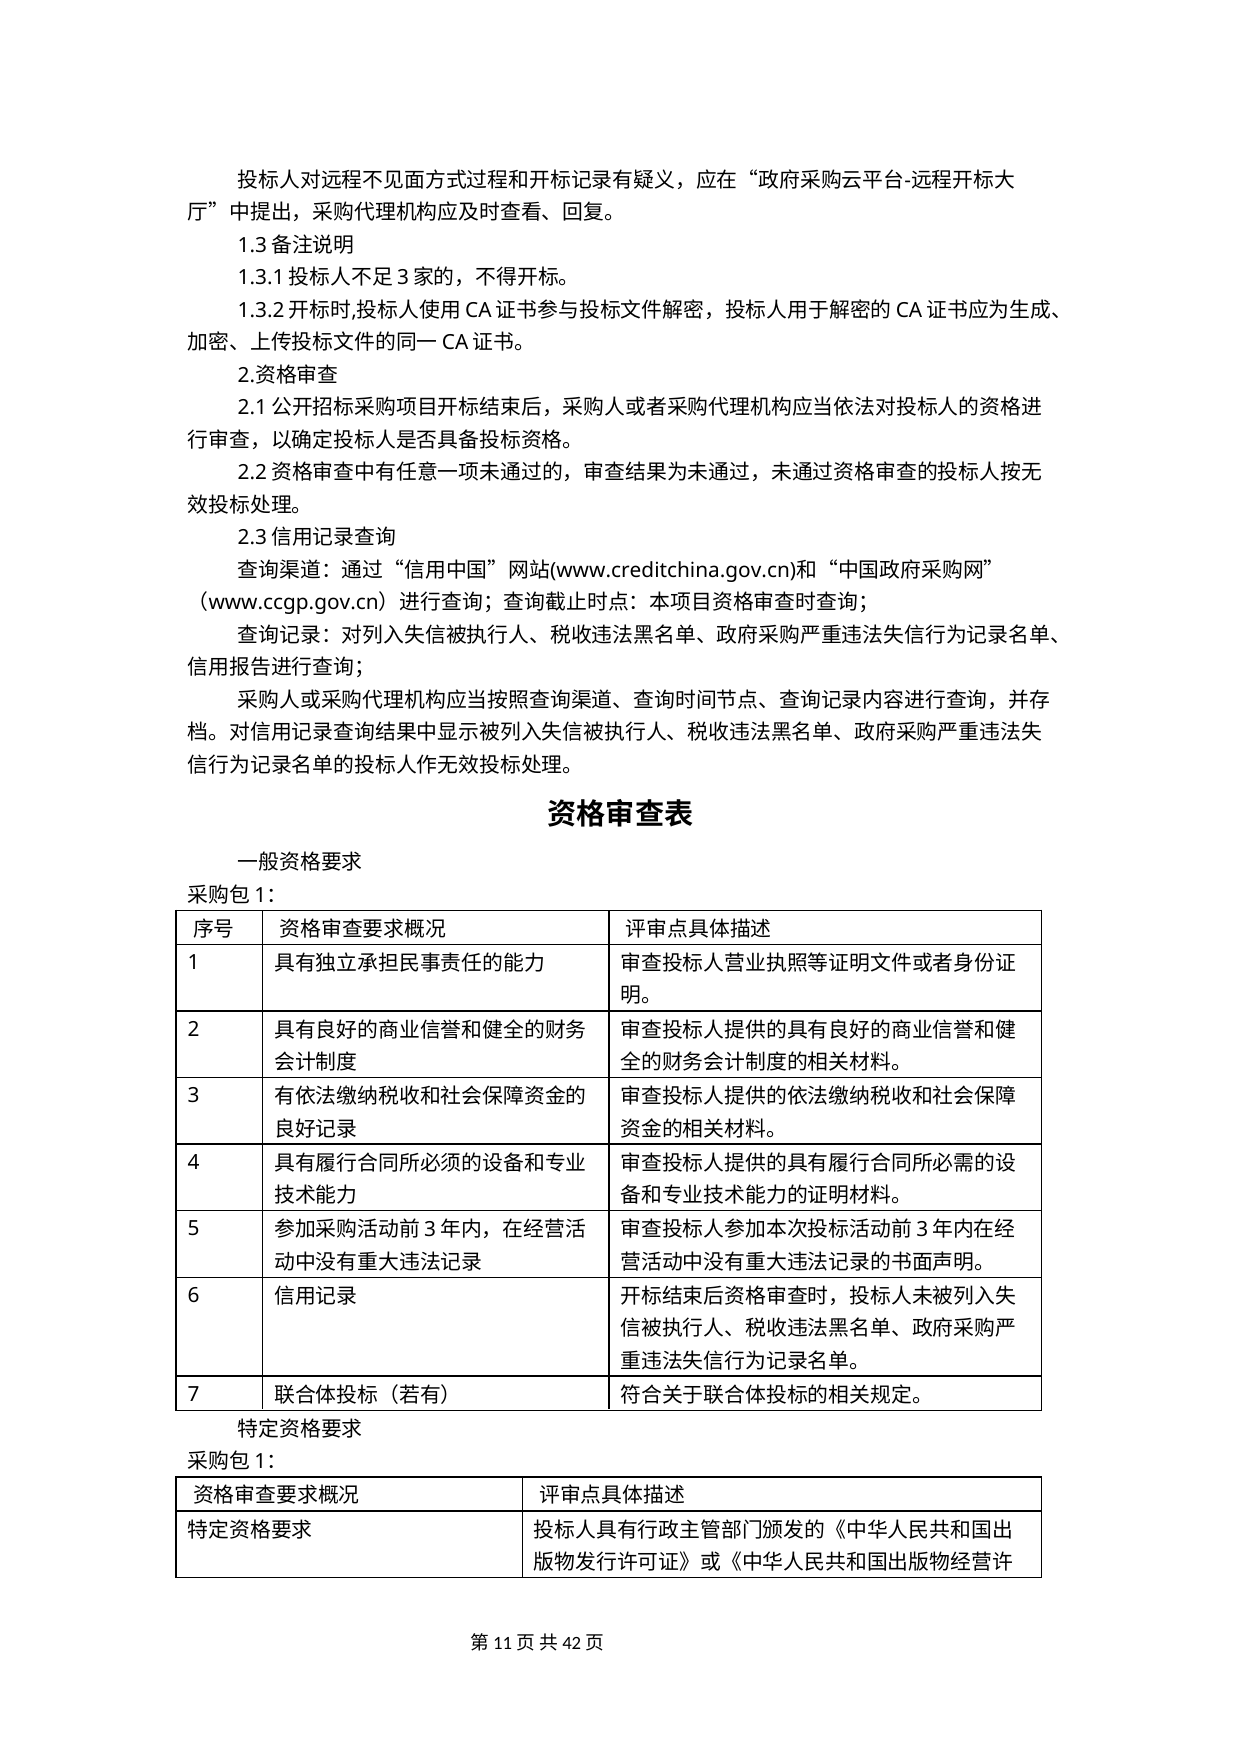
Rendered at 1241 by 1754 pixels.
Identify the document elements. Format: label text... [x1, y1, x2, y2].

table_header 资格审查要求概况 [263, 911, 608, 943]
table_cell 具有履行合同所必须的设备和专业技术能力 [263, 1145, 608, 1210]
table_cell 3 [177, 1078, 262, 1143]
text 2.资格审查 [187, 357, 1053, 389]
text 采购包1： [187, 1443, 1053, 1476]
table_cell 符合关于联合体投标的相关规定。 [610, 1377, 1041, 1409]
text 投标人对远程不见面方式过程和开标记录有疑义，应在“政府采购云平台-远程开标大厅”中提出，采购代理机构应及时查看、回复。 [187, 162, 1053, 227]
text 资格审查表 [187, 779, 1053, 844]
table_cell 审查投标人营业执照等证明文件或者身份证明。 [610, 945, 1041, 1010]
text 采购人或采购代理机构应当按照查询渠道、查询时间节点、查询记录内容进行查询，并存档。对信用记录查询结果中显示被列入失信被执行人、税收违法黑名单、政府采购严重违法失信行为记录名单的投标人作无效投标处理。 [187, 682, 1053, 779]
table_cell 7 [177, 1377, 262, 1409]
table_cell 具有独立承担民事责任的能力 [263, 945, 608, 1010]
table_header 序号 [177, 911, 262, 943]
text 查询记录：对列入失信被执行人、税收违法黑名单、政府采购严重违法失信行为记录名单、信用报告进行查询； [187, 617, 1053, 682]
table_cell 有依法缴纳税收和社会保障资金的良好记录 [263, 1078, 608, 1143]
table_header 评审点具体描述 [523, 1478, 1041, 1510]
table_cell 2 [177, 1012, 262, 1077]
table_cell 具有良好的商业信誉和健全的财务会计制度 [263, 1012, 608, 1077]
text 2.2资格审查中有任意一项未通过的，审查结果为未通过，未通过资格审查的投标人按无效投标处理。 [187, 454, 1053, 519]
table_cell 开标结束后资格审查时，投标人未被列入失信被执行人、税收违法黑名单、政府采购严重违法失信行为记录名单。 [610, 1278, 1041, 1375]
text 2.3信用记录查询 [187, 519, 1053, 552]
table_cell 审查投标人提供的具有良好的商业信誉和健全的财务会计制度的相关材料。 [610, 1012, 1041, 1077]
table_cell 1 [177, 945, 262, 1010]
table_cell 4 [177, 1145, 262, 1210]
text 1.3备注说明 [187, 227, 1053, 259]
table_cell 参加采购活动前3年内，在经营活动中没有重大违法记录 [263, 1211, 608, 1276]
table_cell 信用记录 [263, 1278, 608, 1375]
text 采购包1： [187, 877, 1053, 909]
table_header 评审点具体描述 [610, 911, 1041, 943]
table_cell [523, 1512, 1041, 1577]
text 特定资格要求 [187, 1411, 1053, 1443]
table_cell 特定资格要求 [177, 1512, 522, 1577]
table_header 资格审查要求概况 [177, 1478, 522, 1510]
text 2.1公开招标采购项目开标结束后，采购人或者采购代理机构应当依法对投标人的资格进行审查，以确定投标人是否具备投标资格。 [187, 389, 1053, 454]
table_cell 审查投标人参加本次投标活动前3年内在经营活动中没有重大违法记录的书面声明。 [610, 1211, 1041, 1276]
table_cell 联合体投标（若有） [263, 1377, 608, 1409]
table_cell 5 [177, 1211, 262, 1276]
table_cell 审查投标人提供的依法缴纳税收和社会保障资金的相关材料。 [610, 1078, 1041, 1143]
text 1.3.1投标人不足3家的，不得开标。 [187, 259, 1053, 292]
table_cell 6 [177, 1278, 262, 1375]
text 1.3.2开标时,投标人使用CA证书参与投标文件解密，投标人用于解密的CA证书应为生成、加密、上传投标文件的同一CA证书。 [187, 292, 1053, 357]
text 查询渠道：通过“信用中国”网站(www.creditchina.gov.cn)和“中国政府采购网”（www.ccgp.gov.cn）进行查询；查询截止时点：本项目资格审查时查询； [187, 552, 1053, 617]
table_cell 审查投标人提供的具有履行合同所必需的设备和专业技术能力的证明材料。 [610, 1145, 1041, 1210]
text 一般资格要求 [187, 844, 1053, 877]
